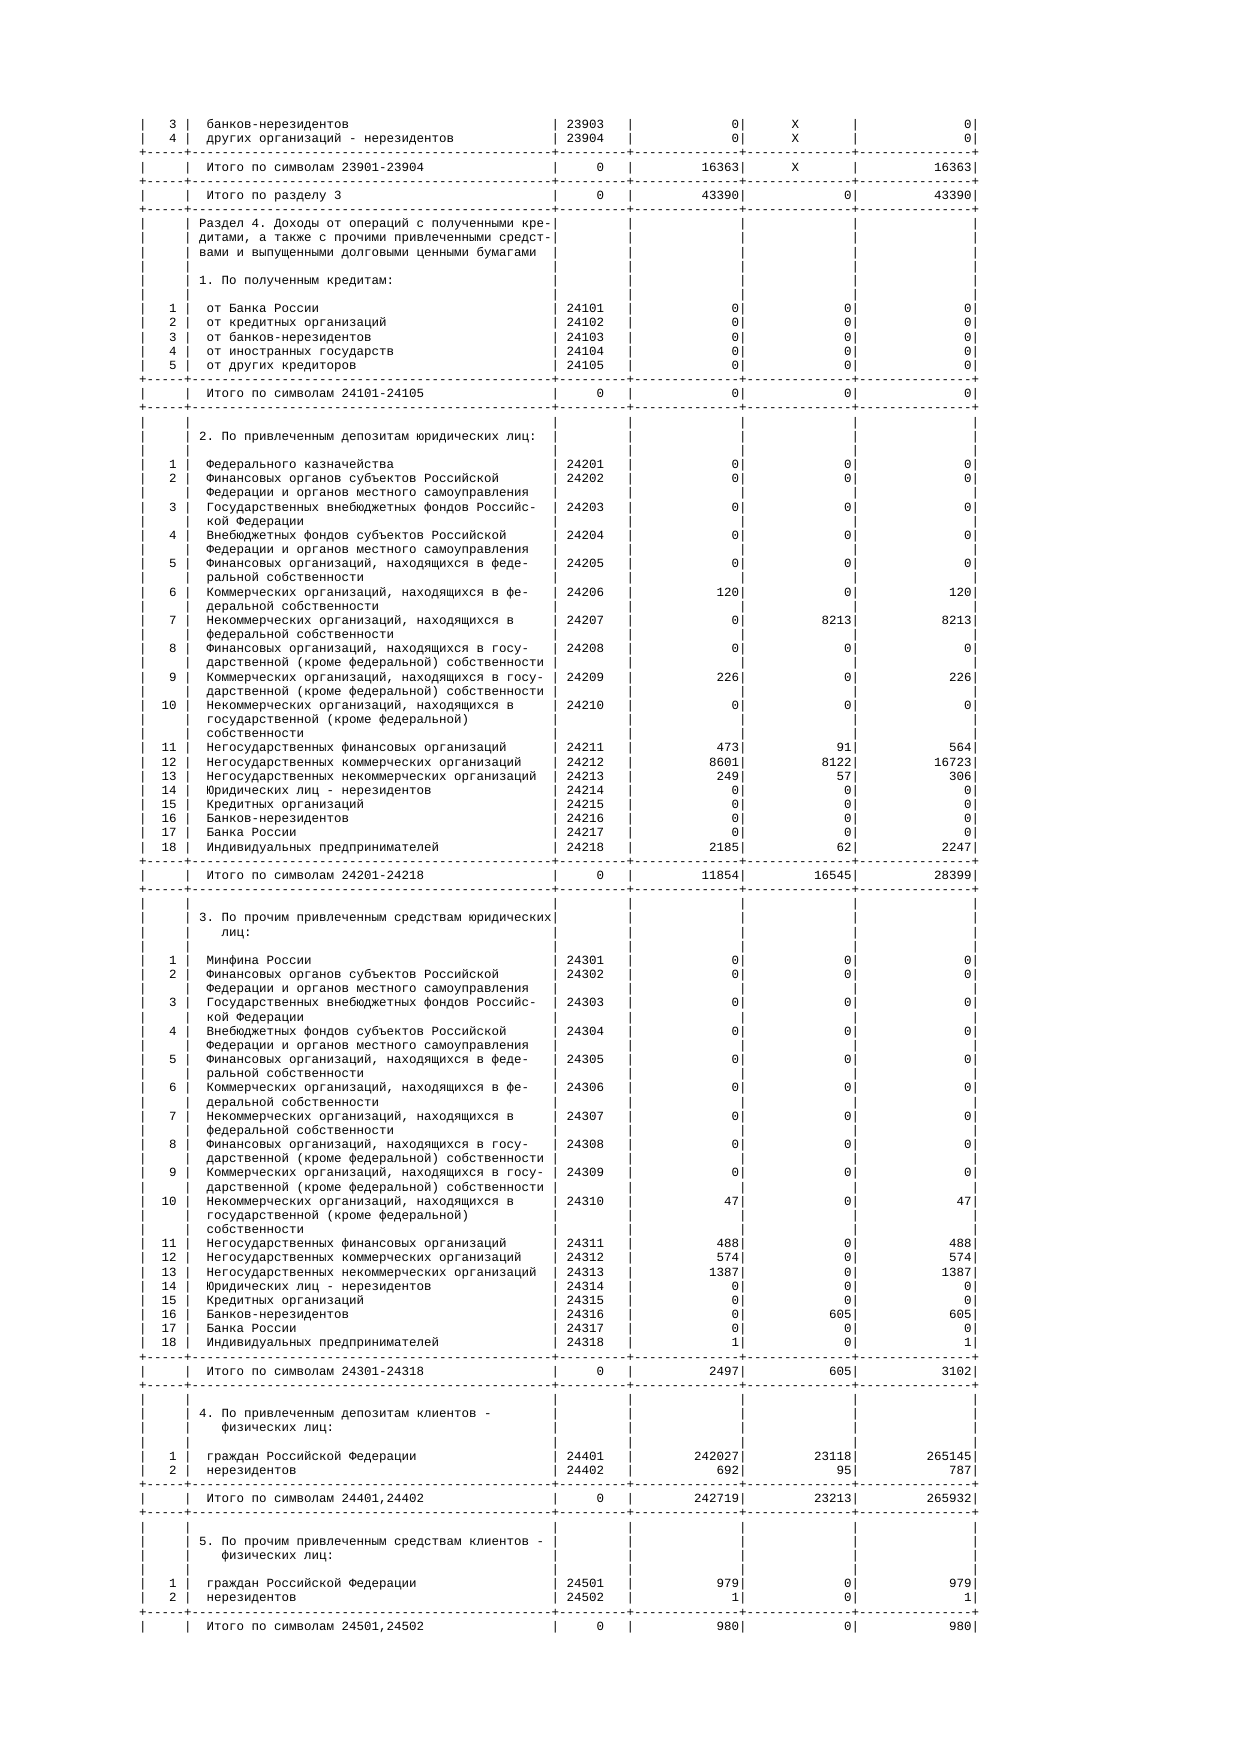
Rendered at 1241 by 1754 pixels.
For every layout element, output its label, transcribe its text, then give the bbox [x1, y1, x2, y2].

text | | вами и выпущенными долговыми ценными бумагами | | | | | [139, 246, 1101, 260]
text | | кой Федерации | | | | | [139, 1011, 1101, 1025]
text | 3 | банков-нерезидентов | 23903 | 0| Х | 0| [139, 118, 1101, 132]
text | | | | | | | [139, 260, 1101, 274]
text | | федеральной собственности | | | | | [139, 1124, 1101, 1138]
text +-----+------------------------------------------------+---------+--------------+--------------+---------------+ [139, 401, 1101, 416]
text | | Федерации и органов местного самоуправления | | | | | [139, 982, 1101, 996]
text | | лиц: | | | | | [139, 926, 1101, 940]
text | 8 | Финансовых организаций, находящихся в госу- | 24208 | 0| 0| 0| [139, 642, 1101, 656]
text | 17 | Банка России | 24217 | 0| 0| 0| [139, 826, 1101, 841]
text | 15 | Кредитных организаций | 24315 | 0| 0| 0| [139, 1294, 1101, 1308]
text | 12 | Негосударственных коммерческих организаций | 24212 | 8601| 8122| 16723| [139, 756, 1101, 770]
text +-----+------------------------------------------------+---------+--------------+--------------+---------------+ [139, 175, 1101, 189]
text | | | | | | | [139, 1563, 1101, 1577]
text | | 5. По прочим привлеченным средствам клиентов - | | | | | [139, 1535, 1101, 1549]
text | | Итого по символам 24401,24402 | 0 | 242719| 23213| 265932| [139, 1492, 1101, 1506]
text | | дарственной (кроме федеральной) собственности | | | | | [139, 1152, 1101, 1166]
text | 10 | Некоммерческих организаций, находящихся в | 24210 | 0| 0| 0| [139, 699, 1101, 713]
text | 2 | от кредитных организаций | 24102 | 0| 0| 0| [139, 316, 1101, 331]
text | | Раздел 4. Доходы от операций с полученными кре-| | | | | [139, 217, 1101, 231]
text | 3 | Государственных внебюджетных фондов Российс- | 24303 | 0| 0| 0| [139, 996, 1101, 1011]
text | | собственности | | | | | [139, 1223, 1101, 1237]
text +-----+------------------------------------------------+---------+--------------+--------------+---------------+ [139, 1506, 1101, 1521]
text | | деральной собственности | | | | | [139, 1096, 1101, 1110]
text +-----+------------------------------------------------+---------+--------------+--------------+---------------+ [139, 1351, 1101, 1365]
text | 12 | Негосударственных коммерческих организаций | 24312 | 574| 0| 574| [139, 1251, 1101, 1266]
text | 1 | граждан Российской Федерации | 24501 | 979| 0| 979| [139, 1577, 1101, 1591]
text | 2 | нерезидентов | 24402 | 692| 95| 787| [139, 1464, 1101, 1478]
text | | физических лиц: | | | | | [139, 1421, 1101, 1436]
text +-----+------------------------------------------------+---------+--------------+--------------+---------------+ [139, 883, 1101, 897]
text | | Итого по символам 24101-24105 | 0 | 0| 0| 0| [139, 387, 1101, 401]
text | 5 | от других кредиторов | 24105 | 0| 0| 0| [139, 359, 1101, 373]
text | 1 | граждан Российской Федерации | 24401 | 242027| 23118| 265145| [139, 1450, 1101, 1464]
text | | | | | | | [139, 1436, 1101, 1450]
text +-----+------------------------------------------------+---------+--------------+--------------+---------------+ [139, 203, 1101, 217]
text | 9 | Коммерческих организаций, находящихся в госу- | 24209 | 226| 0| 226| [139, 671, 1101, 685]
text | 2 | нерезидентов | 24502 | 1| 0| 1| [139, 1591, 1101, 1606]
text | | дарственной (кроме федеральной) собственности | | | | | [139, 1181, 1101, 1195]
text | | ральной собственности | | | | | [139, 571, 1101, 586]
text | 3 | Государственных внебюджетных фондов Российс- | 24203 | 0| 0| 0| [139, 501, 1101, 515]
text | | ральной собственности | | | | | [139, 1067, 1101, 1081]
text | | собственности | | | | | [139, 727, 1101, 741]
text | 4 | от иностранных государств | 24104 | 0| 0| 0| [139, 345, 1101, 359]
text +-----+------------------------------------------------+---------+--------------+--------------+---------------+ [139, 1379, 1101, 1393]
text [139, 1606, 1101, 1620]
text | 13 | Негосударственных некоммерческих организаций | 24213 | 249| 57| 306| [139, 770, 1101, 784]
text | 1 | Федерального казначейства | 24201 | 0| 0| 0| [139, 458, 1101, 472]
text | 16 | Банков-нерезидентов | 24216 | 0| 0| 0| [139, 812, 1101, 826]
text | | дарственной (кроме федеральной) собственности | | | | | [139, 685, 1101, 699]
text | 7 | Некоммерческих организаций, находящихся в | 24207 | 0| 8213| 8213| [139, 614, 1101, 628]
text | 14 | Юридических лиц - нерезидентов | 24314 | 0| 0| 0| [139, 1280, 1101, 1294]
text | | | | | | | [139, 1393, 1101, 1407]
text | | Федерации и органов местного самоуправления | | | | | [139, 543, 1101, 557]
text | 15 | Кредитных организаций | 24215 | 0| 0| 0| [139, 798, 1101, 812]
text | 6 | Коммерческих организаций, находящихся в фе- | 24206 | 120| 0| 120| [139, 586, 1101, 600]
text | | | | | | | [139, 1521, 1101, 1535]
text | | 1. По полученным кредитам: | | | | | [139, 274, 1101, 288]
text | 11 | Негосударственных финансовых организаций | 24211 | 473| 91| 564| [139, 741, 1101, 756]
text | 4 | других организаций - нерезидентов | 23904 | 0| Х | 0| [139, 132, 1101, 146]
text +-----+------------------------------------------------+---------+--------------+--------------+---------------+ [139, 1478, 1101, 1492]
text | 2 | Финансовых органов субъектов Российской | 24302 | 0| 0| 0| [139, 968, 1101, 982]
text | 14 | Юридических лиц - нерезидентов | 24214 | 0| 0| 0| [139, 784, 1101, 798]
text | 4 | Внебюджетных фондов субъектов Российской | 24304 | 0| 0| 0| [139, 1025, 1101, 1039]
text | 2 | Финансовых органов субъектов Российской | 24202 | 0| 0| 0| [139, 472, 1101, 486]
text | 8 | Финансовых организаций, находящихся в госу- | 24308 | 0| 0| 0| [139, 1138, 1101, 1152]
text | 7 | Некоммерческих организаций, находящихся в | 24307 | 0| 0| 0| [139, 1110, 1101, 1124]
text | 3 | от банков-нерезидентов | 24103 | 0| 0| 0| [139, 331, 1101, 345]
text | | Итого по символам 24501,24502 | 0 | 980| 0| 980| [139, 1620, 1101, 1634]
text | | 4. По привлеченным депозитам клиентов - | | | | | [139, 1407, 1101, 1421]
text | | дарственной (кроме федеральной) собственности | | | | | [139, 656, 1101, 671]
text | 9 | Коммерческих организаций, находящихся в госу- | 24309 | 0| 0| 0| [139, 1166, 1101, 1181]
text | | кой Федерации | | | | | [139, 515, 1101, 529]
text | 16 | Банков-нерезидентов | 24316 | 0| 605| 605| [139, 1308, 1101, 1322]
text | 1 | Минфина России | 24301 | 0| 0| 0| [139, 954, 1101, 968]
text | | | | | | | [139, 288, 1101, 302]
text | | 2. По привлеченным депозитам юридических лиц: | | | | | [139, 430, 1101, 444]
text +-----+------------------------------------------------+---------+--------------+--------------+---------------+ [139, 373, 1101, 387]
text | | государственной (кроме федеральной) | | | | | [139, 1209, 1101, 1223]
text | 18 | Индивидуальных предпринимателей | 24218 | 2185| 62| 2247| [139, 841, 1101, 855]
text | | | | | | | [139, 444, 1101, 458]
text | | | | | | | [139, 940, 1101, 954]
text | 13 | Негосударственных некоммерческих организаций | 24313 | 1387| 0| 1387| [139, 1266, 1101, 1280]
text | 5 | Финансовых организаций, находящихся в феде- | 24305 | 0| 0| 0| [139, 1053, 1101, 1067]
text | | физических лиц: | | | | | [139, 1549, 1101, 1563]
text | | | | | | | [139, 416, 1101, 430]
text | | дитами, а также с прочими привлеченными средст-| | | | | [139, 231, 1101, 246]
text +-----+------------------------------------------------+---------+--------------+--------------+---------------+ [139, 146, 1101, 161]
text | | 3. По прочим привлеченным средствам юридических| | | | | [139, 911, 1101, 926]
text | 4 | Внебюджетных фондов субъектов Российской | 24204 | 0| 0| 0| [139, 529, 1101, 543]
text | | Федерации и органов местного самоуправления | | | | | [139, 1039, 1101, 1053]
text | 10 | Некоммерческих организаций, находящихся в | 24310 | 47| 0| 47| [139, 1195, 1101, 1209]
text | | деральной собственности | | | | | [139, 600, 1101, 614]
text | | федеральной собственности | | | | | [139, 628, 1101, 642]
text | 17 | Банка России | 24317 | 0| 0| 0| [139, 1322, 1101, 1336]
text | 6 | Коммерческих организаций, находящихся в фе- | 24306 | 0| 0| 0| [139, 1081, 1101, 1096]
text | | государственной (кроме федеральной) | | | | | [139, 713, 1101, 727]
text | 18 | Индивидуальных предпринимателей | 24318 | 1| 0| 1| [139, 1336, 1101, 1351]
text | 1 | от Банка России | 24101 | 0| 0| 0| [139, 302, 1101, 316]
text | | | | | | | [139, 897, 1101, 911]
text | | Федерации и органов местного самоуправления | | | | | [139, 486, 1101, 501]
text | 11 | Негосударственных финансовых организаций | 24311 | 488| 0| 488| [139, 1237, 1101, 1251]
text | | Итого по разделу 3 | 0 | 43390| 0| 43390| [139, 189, 1101, 203]
text | | Итого по символам 24301-24318 | 0 | 2497| 605| 3102| [139, 1365, 1101, 1379]
text | | Итого по символам 23901-23904 | 0 | 16363| Х | 16363| [139, 161, 1101, 175]
text | | Итого по символам 24201-24218 | 0 | 11854| 16545| 28399| [139, 869, 1101, 883]
text | 5 | Финансовых организаций, находящихся в феде- | 24205 | 0| 0| 0| [139, 557, 1101, 571]
text +-----+------------------------------------------------+---------+--------------+--------------+---------------+ [139, 855, 1101, 869]
